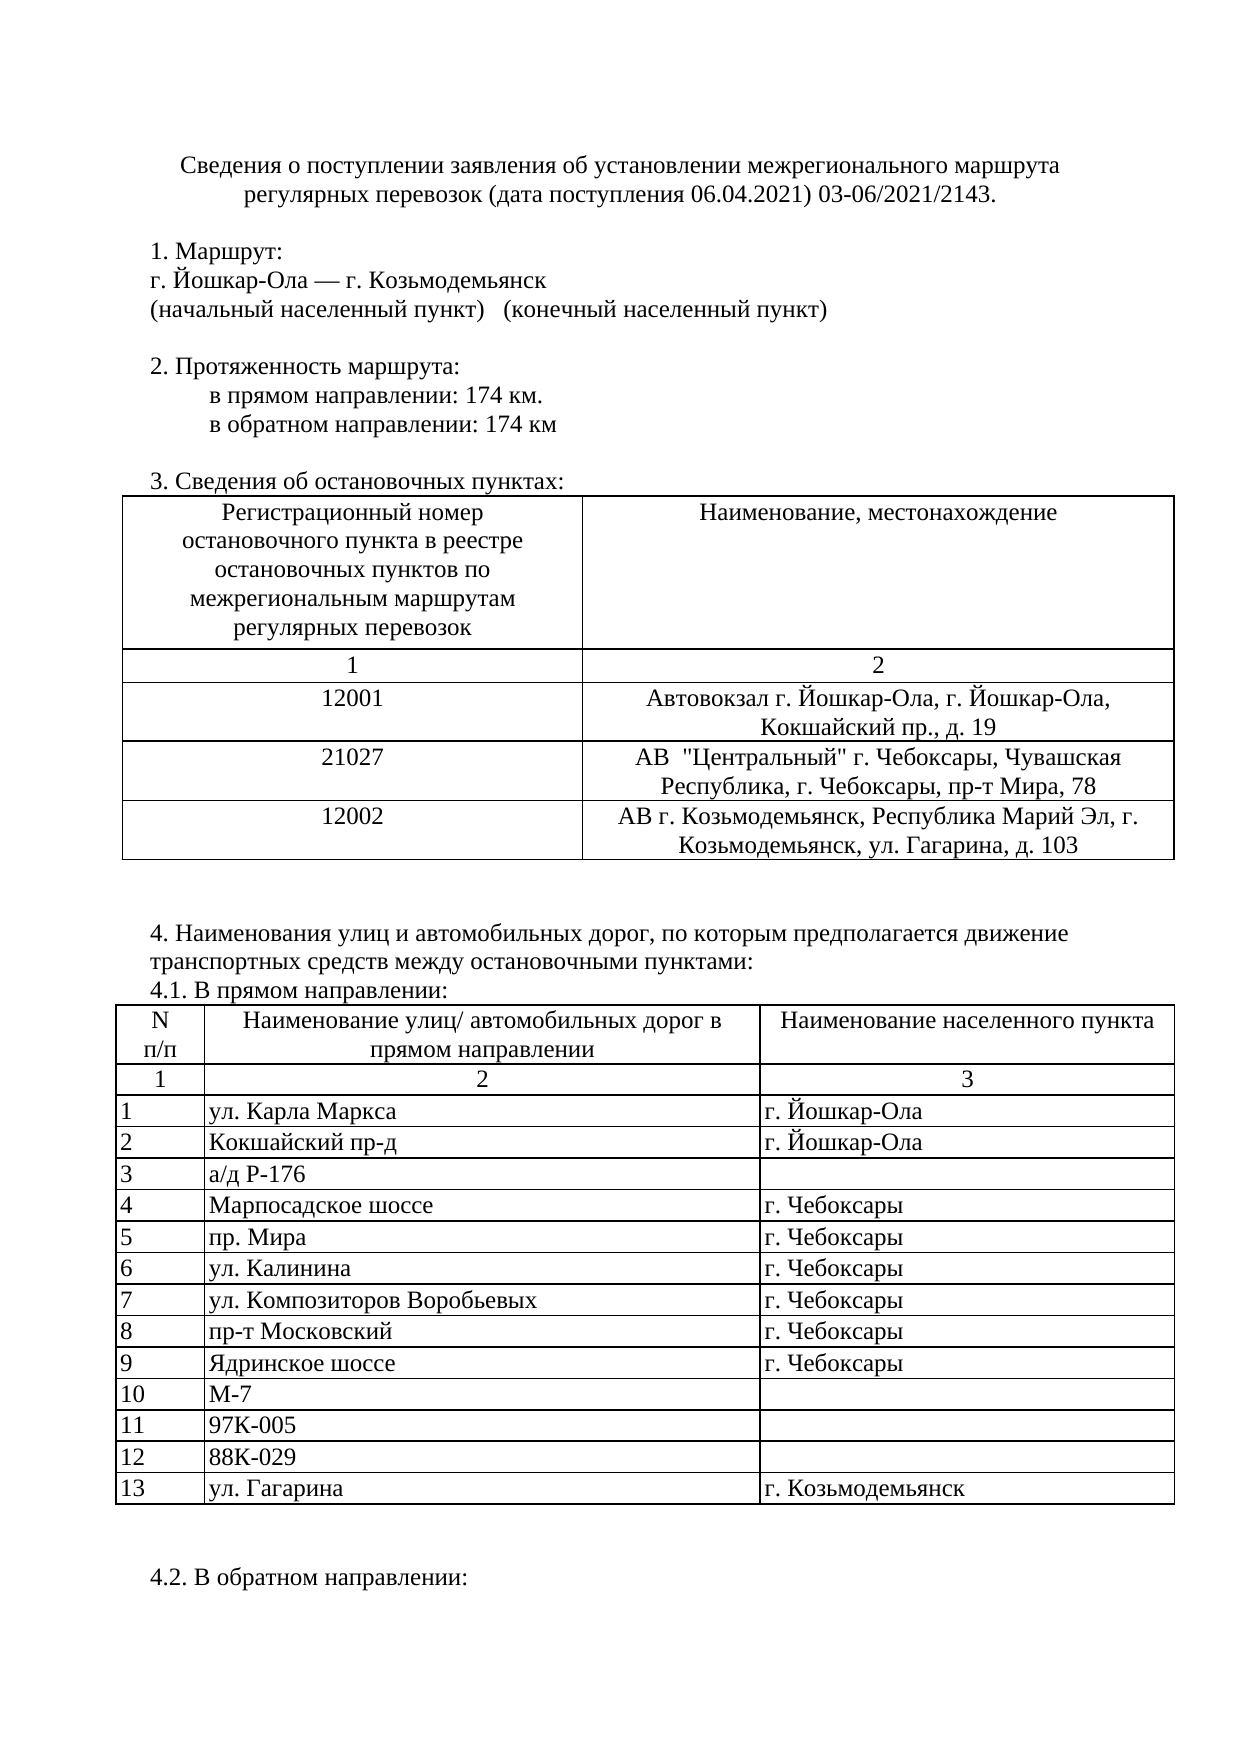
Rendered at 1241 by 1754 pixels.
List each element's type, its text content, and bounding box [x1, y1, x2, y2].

table_cell а/д Р-176 [205, 1159, 759, 1189]
table_cell 2 [583, 650, 1173, 681]
table_cell 1 [117, 1065, 204, 1094]
table_cell г. Чебоксары [761, 1316, 1174, 1346]
table_cell 5 [117, 1222, 204, 1252]
table_cell 12001 [123, 683, 582, 740]
table_cell 9 [117, 1348, 204, 1377]
table_cell АВ г. Козьмодемьянск, Республика Марий Эл, г. Козьмодемьянск, ул. Гагарина, д. 103 [583, 801, 1173, 858]
table_cell Марпосадское шоссе [205, 1190, 759, 1220]
table_header Наименование, местонахождение [583, 497, 1173, 648]
table_cell 2 [205, 1065, 759, 1094]
table_cell 8 [117, 1316, 204, 1346]
table_cell 11 [117, 1411, 204, 1440]
table_cell ул. Карла Маркса [205, 1096, 759, 1126]
text г. Йошкар-Ола — г. Козьмодемьянск [150, 265, 1090, 294]
table_cell [761, 1411, 1174, 1440]
table_cell г. Чебоксары [761, 1348, 1174, 1377]
text Сведения о поступлении заявления об установлении межрегионального маршрута регулярных перевозок (дата поступления 06.04.2021) 03-06/2021/2143. [150, 150, 1090, 207]
table_cell пр. Мира [205, 1222, 759, 1252]
table_cell пр-т Московский [205, 1316, 759, 1346]
table_cell 97К-005 [205, 1411, 759, 1440]
table_header Наименование улиц/ автомобильных дорог в прямом направлении [205, 1006, 759, 1063]
table_header Регистрационный номер остановочного пункта в реестре остановочных пунктов по межрегиональным маршрутам регулярных перевозок [123, 497, 582, 648]
table_cell г. Козьмодемьянск [761, 1473, 1174, 1503]
table_cell 4 [117, 1190, 204, 1220]
table_cell г. Йошкар-Ола [761, 1127, 1174, 1157]
table_cell М-7 [205, 1379, 759, 1409]
table_cell 13 [117, 1473, 204, 1503]
text 1. Маршрут: [150, 236, 1090, 265]
table_cell 7 [117, 1285, 204, 1314]
table_cell Автовокзал г. Йошкар-Ола, г. Йошкар-Ола, Кокшайский пр., д. 19 [583, 683, 1173, 740]
text 4.1. В прямом направлении: [150, 975, 1090, 1004]
table_cell 12 [117, 1442, 204, 1472]
table_cell Кокшайский пр-д [205, 1127, 759, 1157]
text в обратном направлении: 174 км [150, 409, 1090, 437]
table_cell Ядринское шоссе [205, 1348, 759, 1377]
text 4.2. В обратном направлении: [150, 1562, 1090, 1591]
table_cell 3 [761, 1065, 1174, 1094]
table_cell [761, 1442, 1174, 1472]
table_cell АВ "Центральный" г. Чебоксары, Чувашская Республика, г. Чебоксары, пр-т Мира, 78 [583, 742, 1173, 799]
table_cell 1 [117, 1096, 204, 1126]
table_cell 88К-029 [205, 1442, 759, 1472]
table_cell г. Чебоксары [761, 1285, 1174, 1314]
table_cell г. Йошкар-Ола [761, 1096, 1174, 1126]
table_cell 12002 [123, 801, 582, 858]
table_cell 3 [117, 1159, 204, 1189]
text 3. Сведения об остановочных пунктах: [150, 466, 1090, 495]
table_cell 6 [117, 1253, 204, 1283]
table_cell ул. Гагарина [205, 1473, 759, 1503]
table_cell [761, 1379, 1174, 1409]
table_cell 1 [123, 650, 582, 681]
table_cell г. Чебоксары [761, 1190, 1174, 1220]
table_cell 2 [117, 1127, 204, 1157]
text (начальный населенный пункт) (конечный населенный пункт) [150, 294, 1090, 322]
table_cell 10 [117, 1379, 204, 1409]
text в прямом направлении: 174 км. [150, 380, 1090, 409]
text 4. Наименования улиц и автомобильных дорог, по которым предполагается движение транспортных средств между остановочными пунктами: [150, 918, 1090, 975]
table_cell [761, 1159, 1174, 1189]
table_cell г. Чебоксары [761, 1222, 1174, 1252]
table_header Наименование населенного пункта [761, 1006, 1174, 1063]
text 2. Протяженность маршрута: [150, 351, 1090, 380]
table_cell 21027 [123, 742, 582, 799]
table_cell ул. Калинина [205, 1253, 759, 1283]
table_header N п/п [117, 1006, 204, 1063]
table_cell ул. Композиторов Воробьевых [205, 1285, 759, 1314]
table_cell г. Чебоксары [761, 1253, 1174, 1283]
